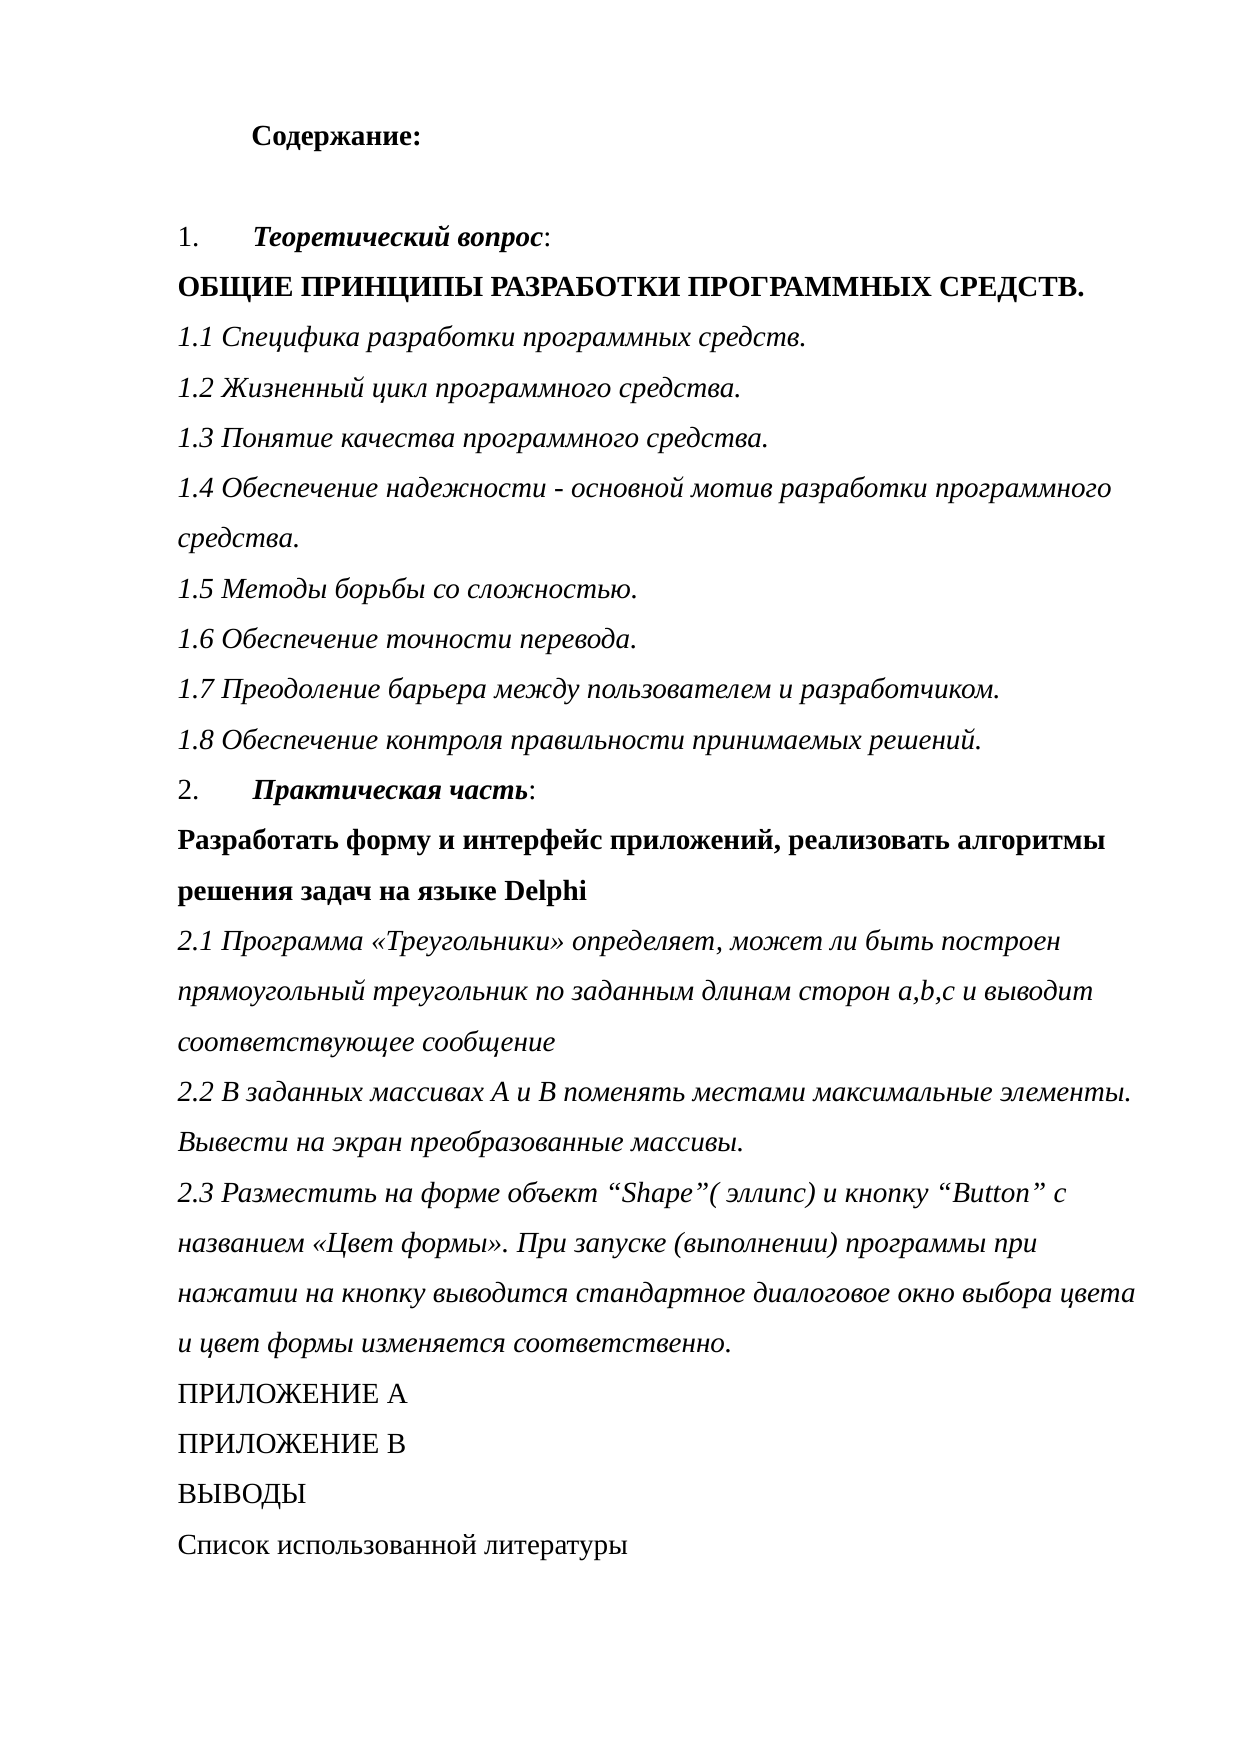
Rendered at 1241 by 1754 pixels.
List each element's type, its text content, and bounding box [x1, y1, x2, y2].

text 1.5 Методы борьбы со сложностью. [177, 571, 1152, 604]
text 1.1 Специфика разработки программных средств. [177, 319, 1152, 353]
text 1.6 Обеспечение точности перевода. [177, 621, 1152, 655]
text 1.3 Понятие качества программного средства. [177, 420, 1152, 453]
text Список использованной литературы [177, 1527, 1152, 1560]
text ПРИЛОЖЕНИЕ В [177, 1426, 1152, 1460]
text Разработать форму и интерфейс приложений, реализовать алгоритмы решения задач на языке Delphi [177, 822, 1152, 906]
text 2.1 Программа «Треугольники» определяет, может ли быть построен прямоугольный треугольник по заданным длинам сторон а,b,с и выводит соответствующее сообщение [177, 923, 1152, 1057]
text ВЫВОДЫ [177, 1477, 1152, 1510]
text Содержание: [177, 118, 1152, 152]
list Теоретический вопрос: [177, 219, 1152, 252]
list Практическая часть: [177, 772, 1152, 806]
text 1.2 Жизненный цикл программного средства. [177, 370, 1152, 403]
text 2.3 Разместить на форме объект “Shape”( эллипс) и кнопку “Button” с названием «Цвет формы». При запуске (выполнении) программы при нажатии на кнопку выводится стандартное диалоговое окно выбора цвета и цвет формы изменяется соответственно. [177, 1175, 1152, 1359]
text ПРИЛОЖЕНИЕ А [177, 1376, 1152, 1409]
text 1.7 Преодоление барьера между пользователем и разработчиком. [177, 672, 1152, 705]
text 2.2 В заданных массивах А и В поменять местами максимальные элементы. Вывести на экран преобразованные массивы. [177, 1074, 1152, 1158]
text 1.8 Обеспечение контроля правильности принимаемых решений. [177, 722, 1152, 755]
text ОБЩИЕ ПРИНЦИПЫ РАЗРАБОТКИ ПРОГРАММНЫХ СРЕДСТВ. [177, 269, 1152, 303]
text 1.4 Обеспечение надежности - основной мотив разработки программного средства. [177, 470, 1152, 554]
